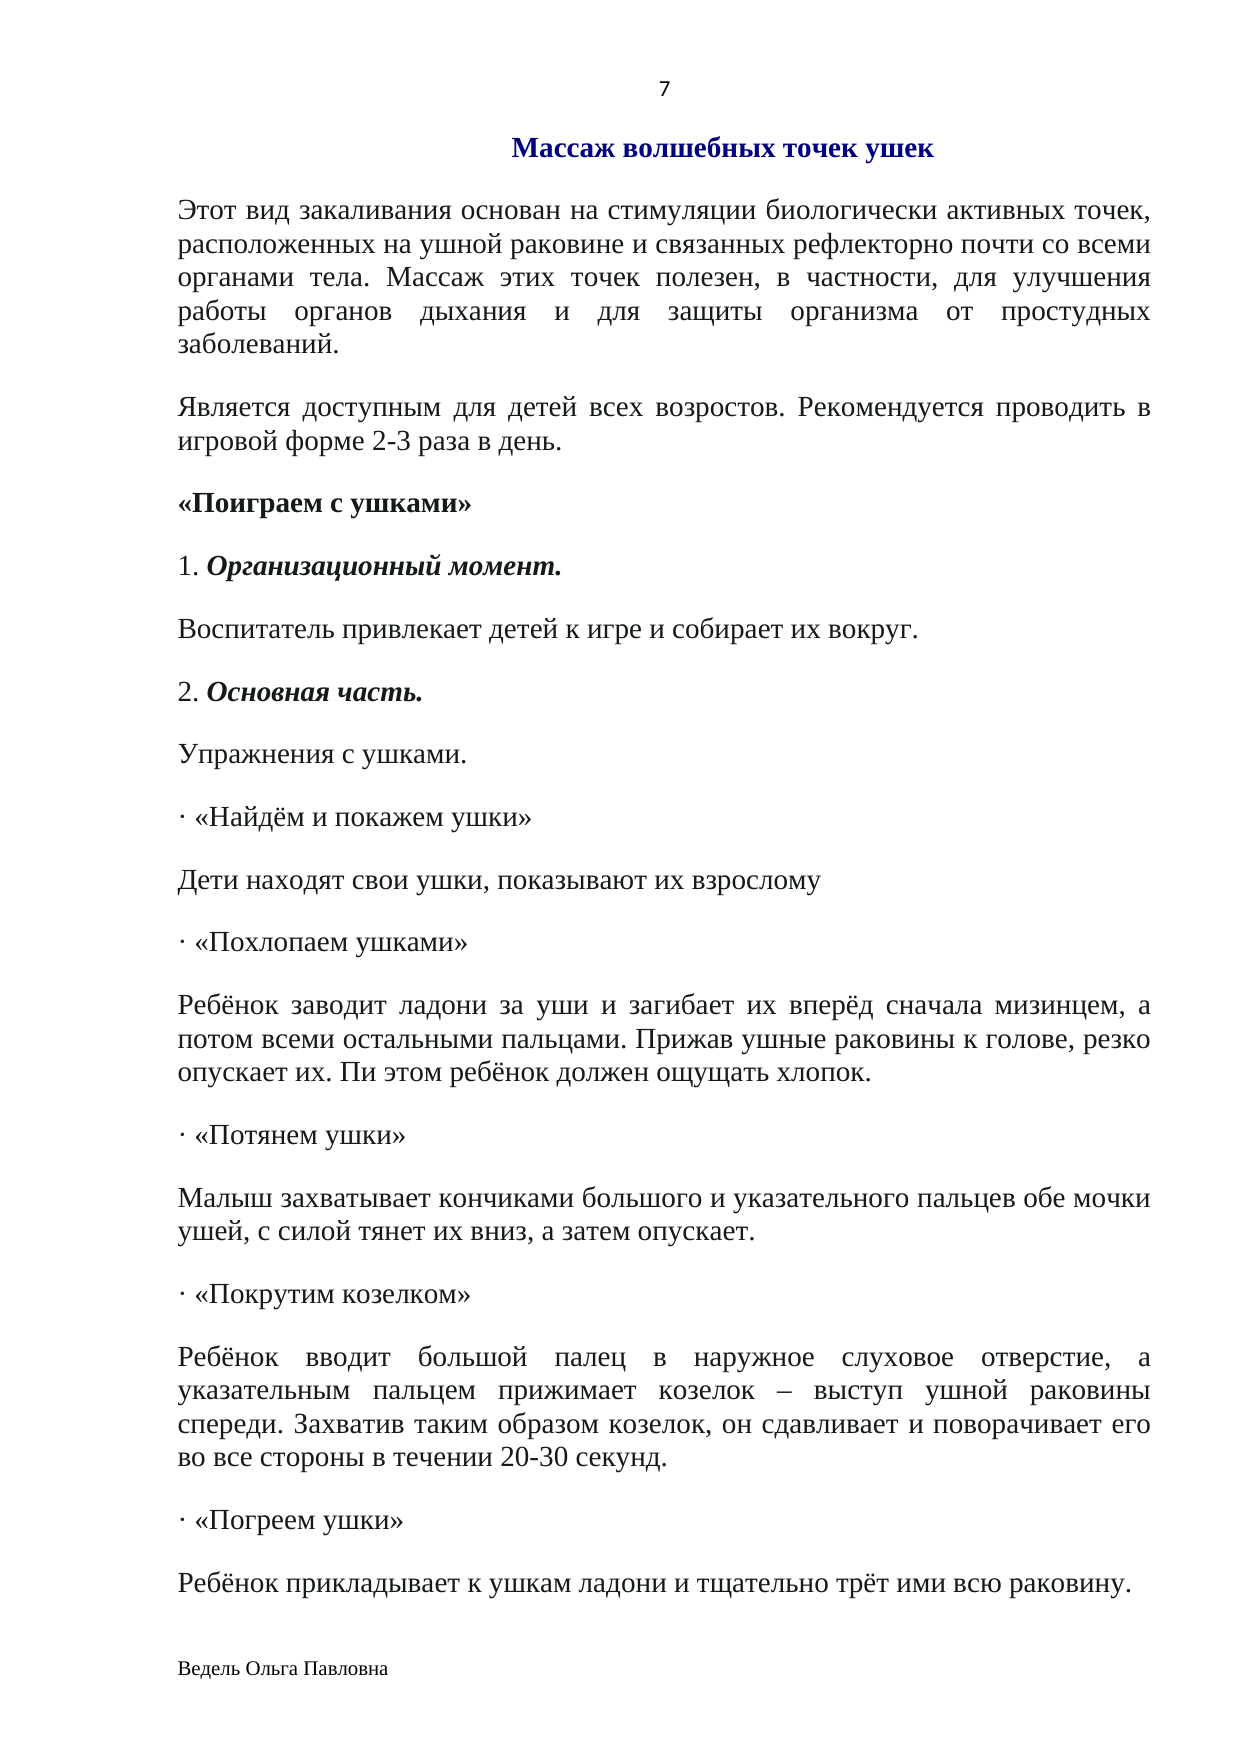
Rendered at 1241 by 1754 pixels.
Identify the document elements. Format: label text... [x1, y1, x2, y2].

text Массаж волшебных точек ушек [177, 130, 1152, 163]
text · «Похлопаем ушками» [177, 924, 1152, 958]
text 1. Организационный момент. [177, 548, 1152, 582]
text Ребёнок прикладывает к ушкам ладони и тщательно трёт ими всю раковину. [177, 1565, 1152, 1598]
text «Поиграем с ушками» [177, 486, 1152, 519]
text · «Найдём и покажем ушки» [177, 799, 1152, 833]
text · «Потянем ушки» [177, 1117, 1152, 1151]
text Ребёнок заводит ладони за уши и загибает их вперёд сначала мизинцем, а потом всеми остальными пальцами. Прижав ушные раковины к голове, резко опускает их. Пи этом ребёнок должен ощущать хлопок. [177, 987, 1152, 1088]
text Ребёнок вводит большой палец в наружное слуховое отверстие, а указательным пальцем прижимает козелок – выступ ушной раковины спереди. Захватив таким образом козелок, он сдавливает и поворачивает его во все стороны в течении 20-30 секунд. [177, 1339, 1152, 1473]
text Воспитатель привлекает детей к игре и собирает их вокруг. [177, 611, 1152, 644]
text Упражнения с ушками. [177, 736, 1152, 770]
text Малыш захватывает кончиками большого и указательного пальцев обе мочки ушей, с силой тянет их вниз, а затем опускает. [177, 1180, 1152, 1247]
text 2. Основная часть. [177, 674, 1152, 707]
text Является доступным для детей всех возростов. Рекомендуется проводить в игровой форме 2-3 раза в день. [177, 389, 1152, 456]
text Дети находят свои ушки, показывают их взрослому [177, 862, 1152, 895]
text · «Покрутим козелком» [177, 1276, 1152, 1309]
text Этот вид закаливания основан на стимуляции биологически активных точек, расположенных на ушной раковине и связанных рефлекторно почти со всеми органами тела. Массаж этих точек полезен, в частности, для улучшения работы органов дыхания и для защиты организма от простудных заболеваний. [177, 192, 1152, 360]
text · «Погреем ушки» [177, 1502, 1152, 1536]
